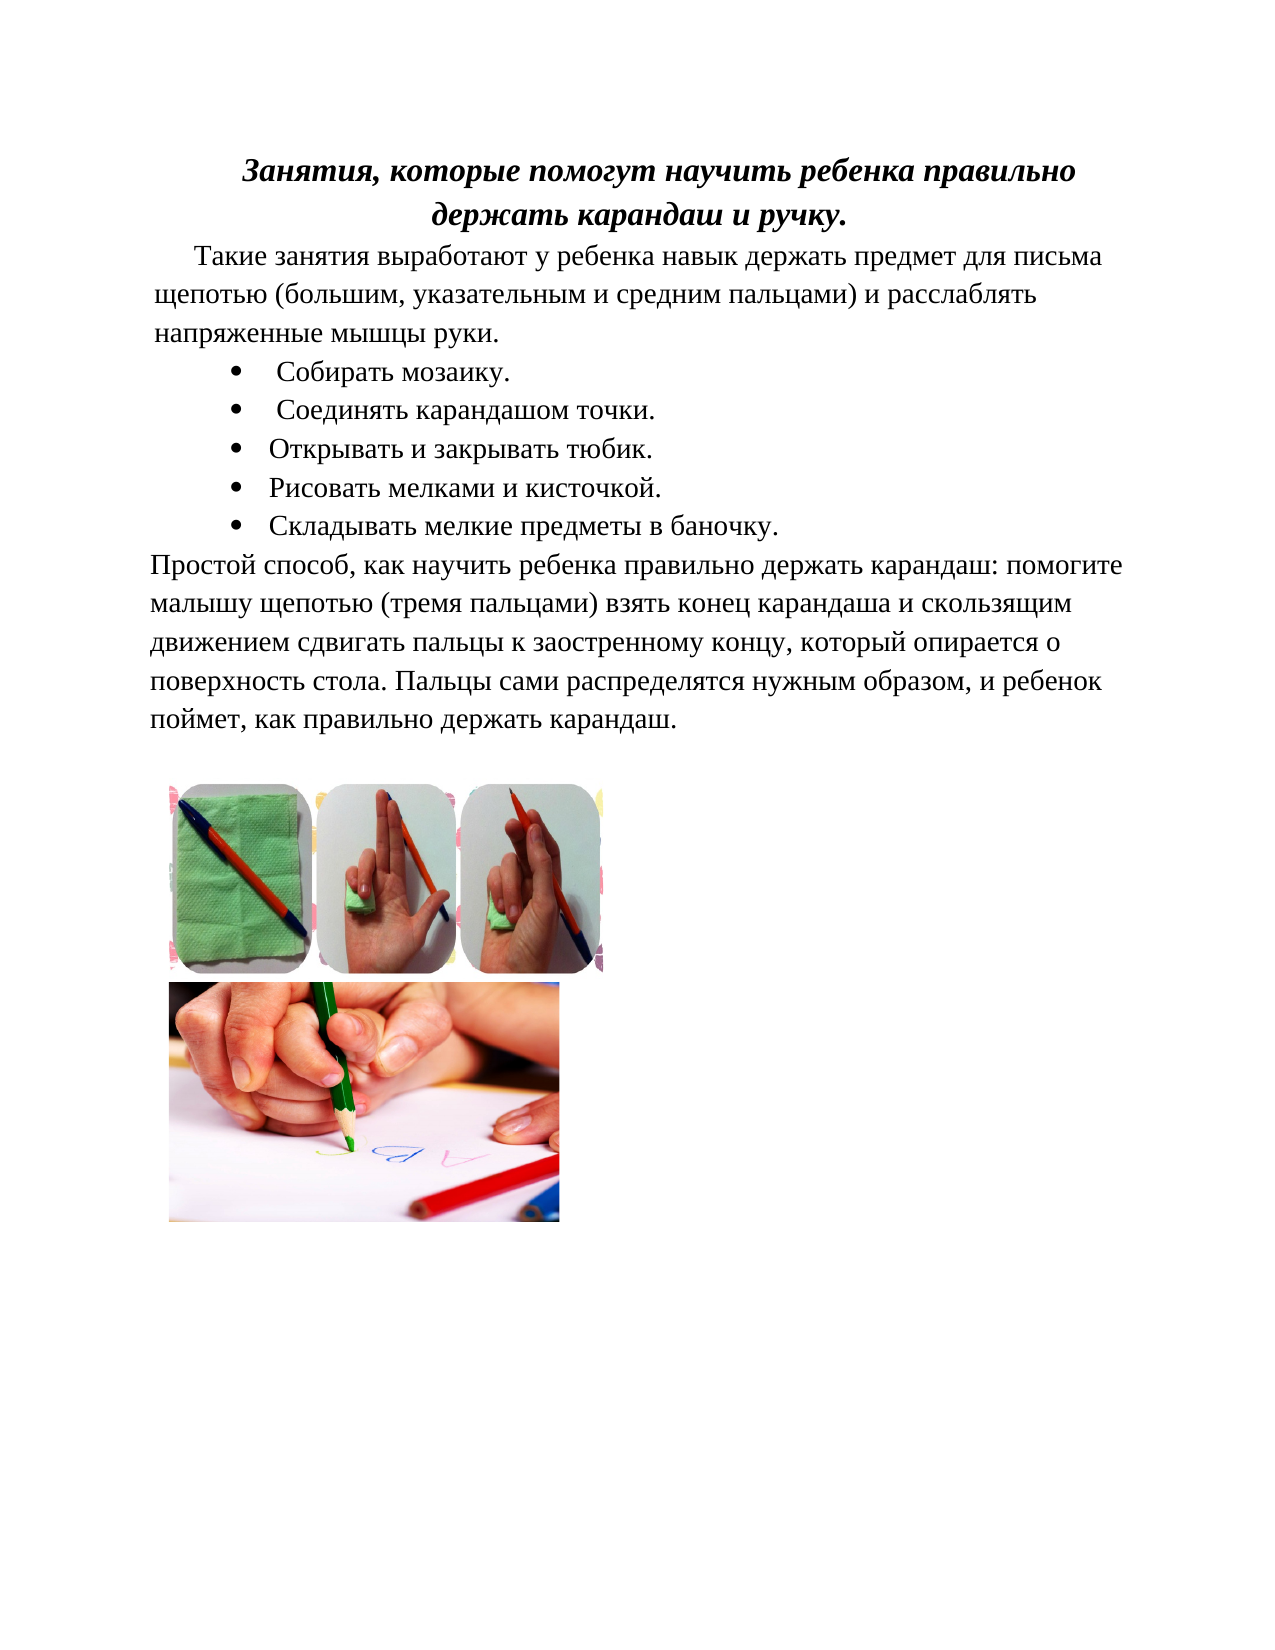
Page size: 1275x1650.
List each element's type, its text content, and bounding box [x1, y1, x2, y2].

list Складывать мелкие предметы в баночку. [231, 508, 1125, 542]
picture [168, 982, 560, 1222]
list Собирать мозаику. [231, 354, 1125, 387]
list Рисовать мелками и кисточкой. [231, 470, 1125, 503]
list Открывать и закрывать тюбик. [231, 431, 1125, 465]
list Такие занятия выработают у ребенка навык держать предмет для письма щепотью (большим, указательным и средним пальцами) и расслаблять напряженные мышцы руки. [154, 238, 1125, 349]
list Соединять карандашом точки. [231, 392, 1125, 426]
picture [168, 778, 604, 979]
list Простой способ, как научить ребенка правильно держать карандаш: помогите малышу щепотью (тремя пальцами) взять конец карандаша и скользящим движением сдвигать пальцы к заостренному концу, который опирается о поверхность стола. Пальцы сами распределятся нужным образом, и ребенок поймет, как правильно держать карандаш. [150, 547, 1125, 735]
list Занятия, которые помогут научить ребенка правильно держать карандаш и ручку. [154, 150, 1125, 232]
